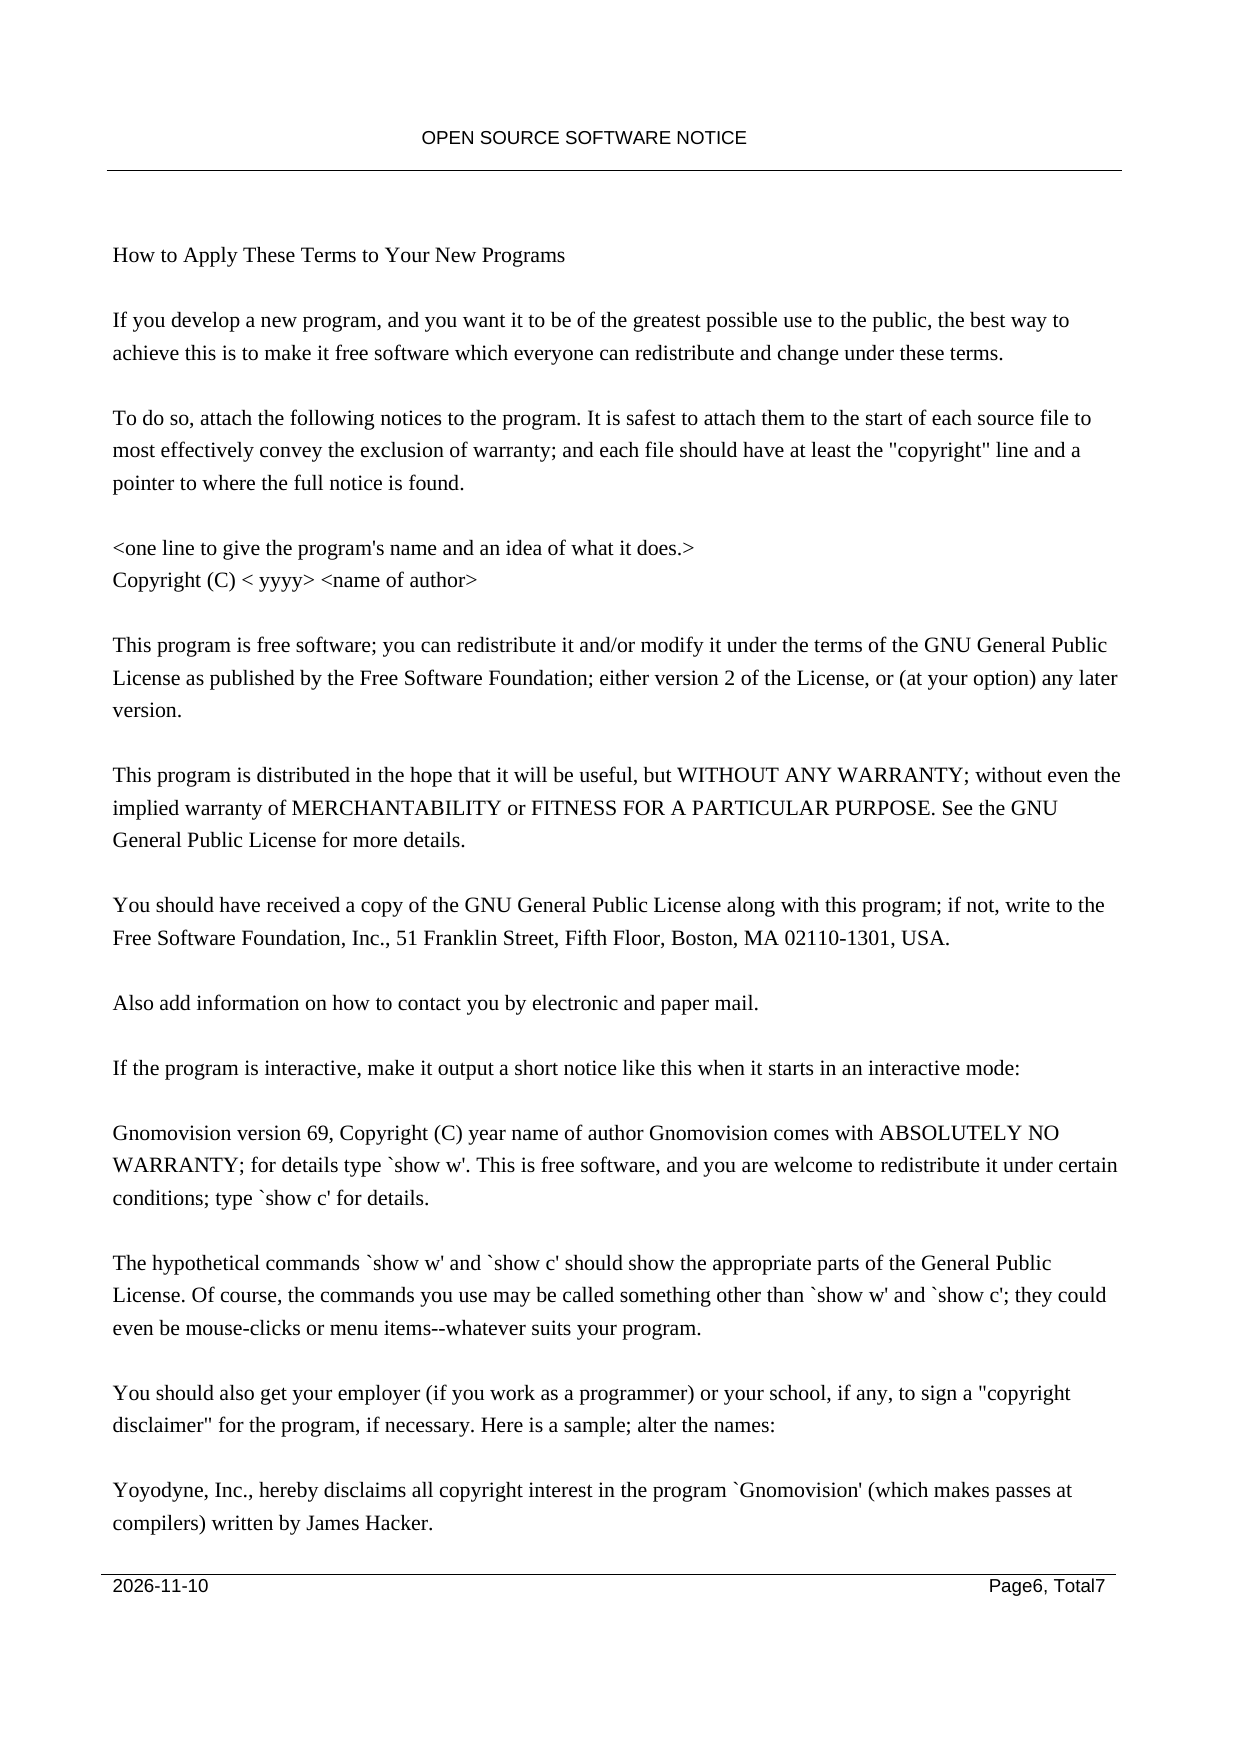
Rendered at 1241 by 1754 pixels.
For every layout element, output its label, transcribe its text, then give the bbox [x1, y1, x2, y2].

text How to Apply These Terms to Your New Programs [112, 239, 1128, 271]
text Copyright (C) < yyyy> <name of author> [112, 564, 1128, 596]
text You should have received a copy of the GNU General Public License along with this program; if not, write to the Free Software Foundation, Inc., 51 Franklin Street, Fifth Floor, Boston, MA 02110-1301, USA. [112, 889, 1128, 954]
text This program is free software; you can redistribute it and/or modify it under the terms of the GNU General Public License as published by the Free Software Foundation; either version 2 of the License, or (at your option) any later version. [112, 629, 1128, 726]
text If you develop a new program, and you want it to be of the greatest possible use to the public, the best way to achieve this is to make it free software which everyone can redistribute and change under these terms. [112, 304, 1128, 369]
text You should also get your employer (if you work as a programmer) or your school, if any, to sign a "copyright disclaimer" for the program, if necessary. Here is a sample; alter the names: [112, 1376, 1128, 1441]
text Gnomovision version 69, Copyright (C) year name of author Gnomovision comes with ABSOLUTELY NO WARRANTY; for details type `show w'. This is free software, and you are welcome to redistribute it under certain conditions; type `show c' for details. [112, 1116, 1128, 1214]
text <one line to give the program's name and an idea of what it does.> [112, 531, 1128, 564]
text If the program is interactive, make it output a short notice like this when it starts in an interactive mode: [112, 1051, 1128, 1084]
text The hypothetical commands `show w' and `show c' should show the appropriate parts of the General Public License. Of course, the commands you use may be called something other than `show w' and `show c'; they could even be mouse-clicks or menu items--whatever suits your program. [112, 1246, 1128, 1344]
text Yoyodyne, Inc., hereby disclaims all copyright interest in the program `Gnomovision' (which makes passes at compilers) written by James Hacker. [112, 1474, 1128, 1539]
text Also add information on how to contact you by electronic and paper mail. [112, 986, 1128, 1019]
text To do so, attach the following notices to the program. It is safest to attach them to the start of each source file to most effectively convey the exclusion of warranty; and each file should have at least the "copyright" line and a pointer to where the full notice is found. [112, 401, 1128, 499]
text This program is distributed in the hope that it will be useful, but WITHOUT ANY WARRANTY; without even the implied warranty of MERCHANTABILITY or FITNESS FOR A PARTICULAR PURPOSE. See the GNU General Public License for more details. [112, 759, 1128, 856]
